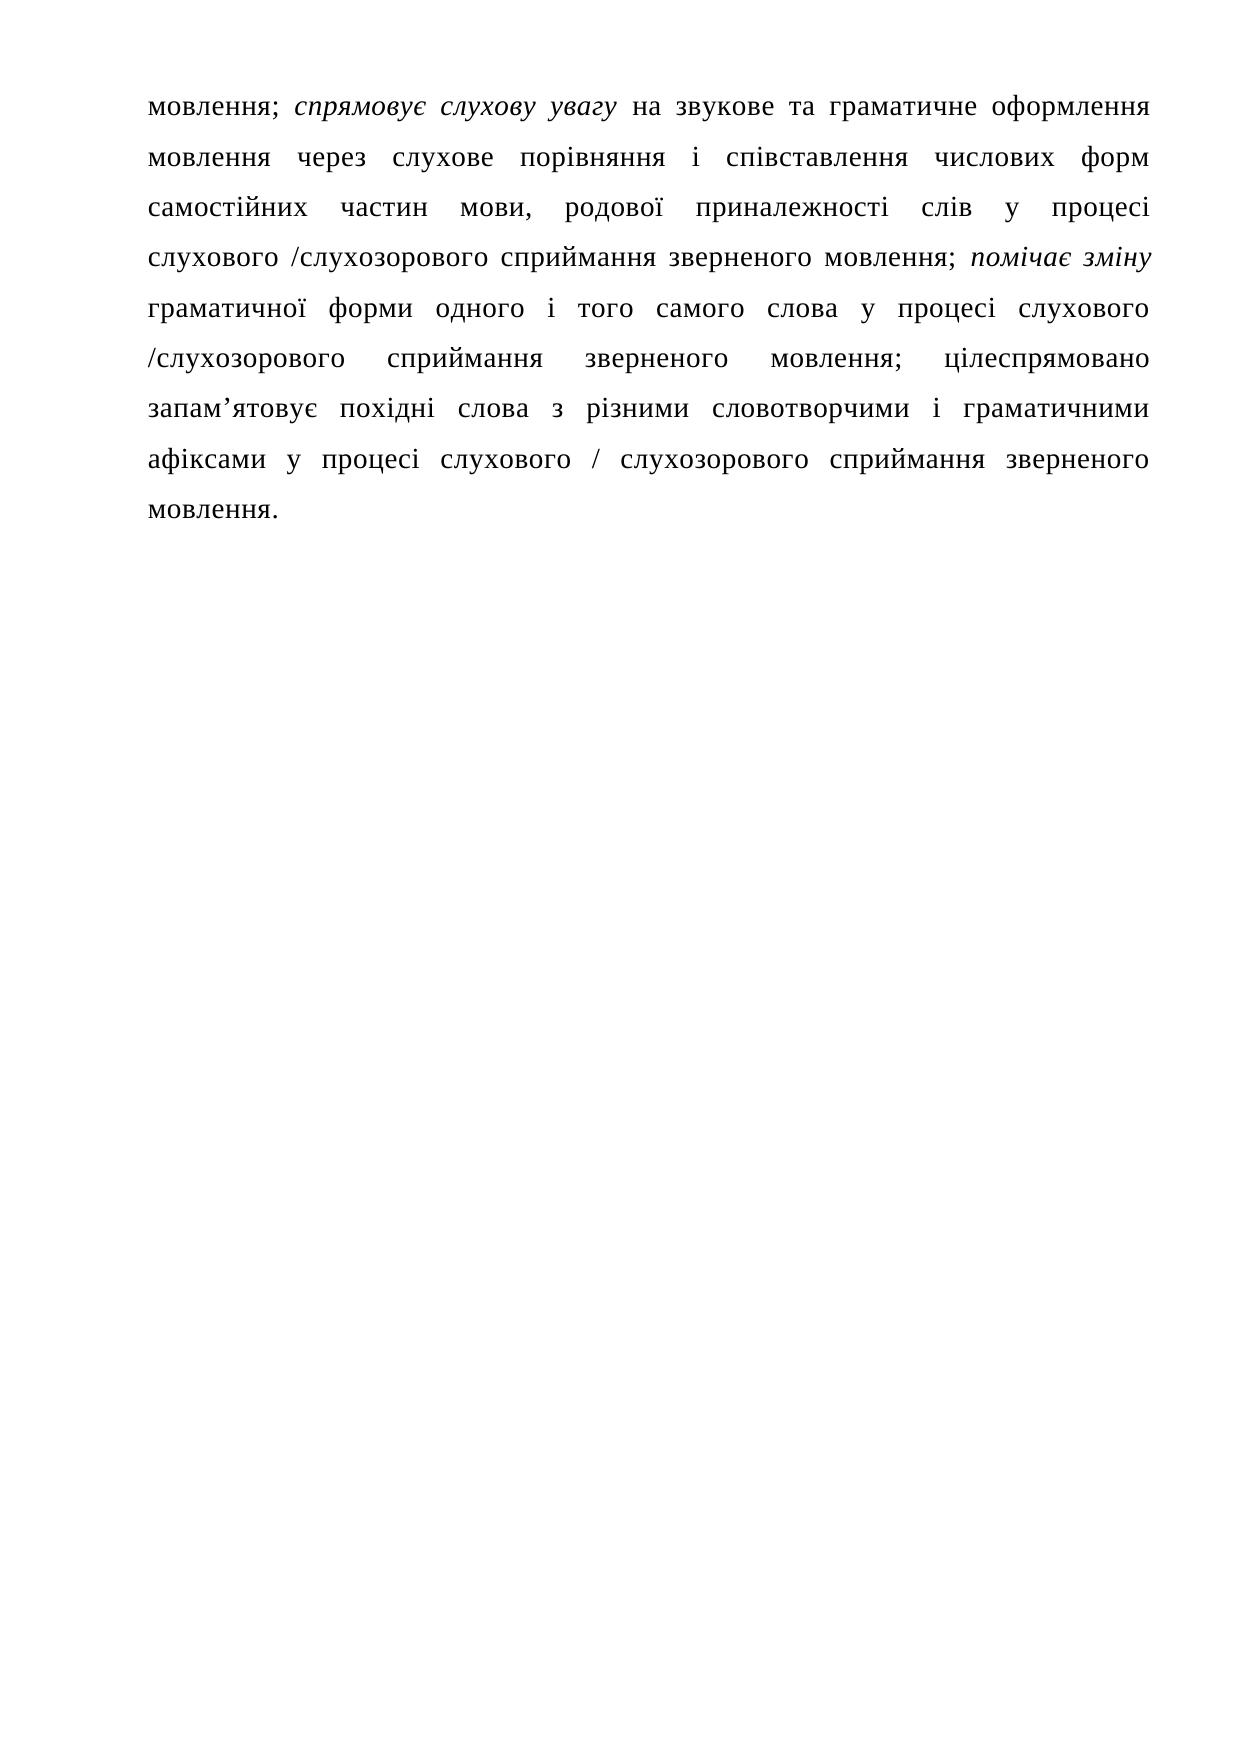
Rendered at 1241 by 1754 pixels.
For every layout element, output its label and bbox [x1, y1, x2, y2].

text [148, 88, 1152, 524]
